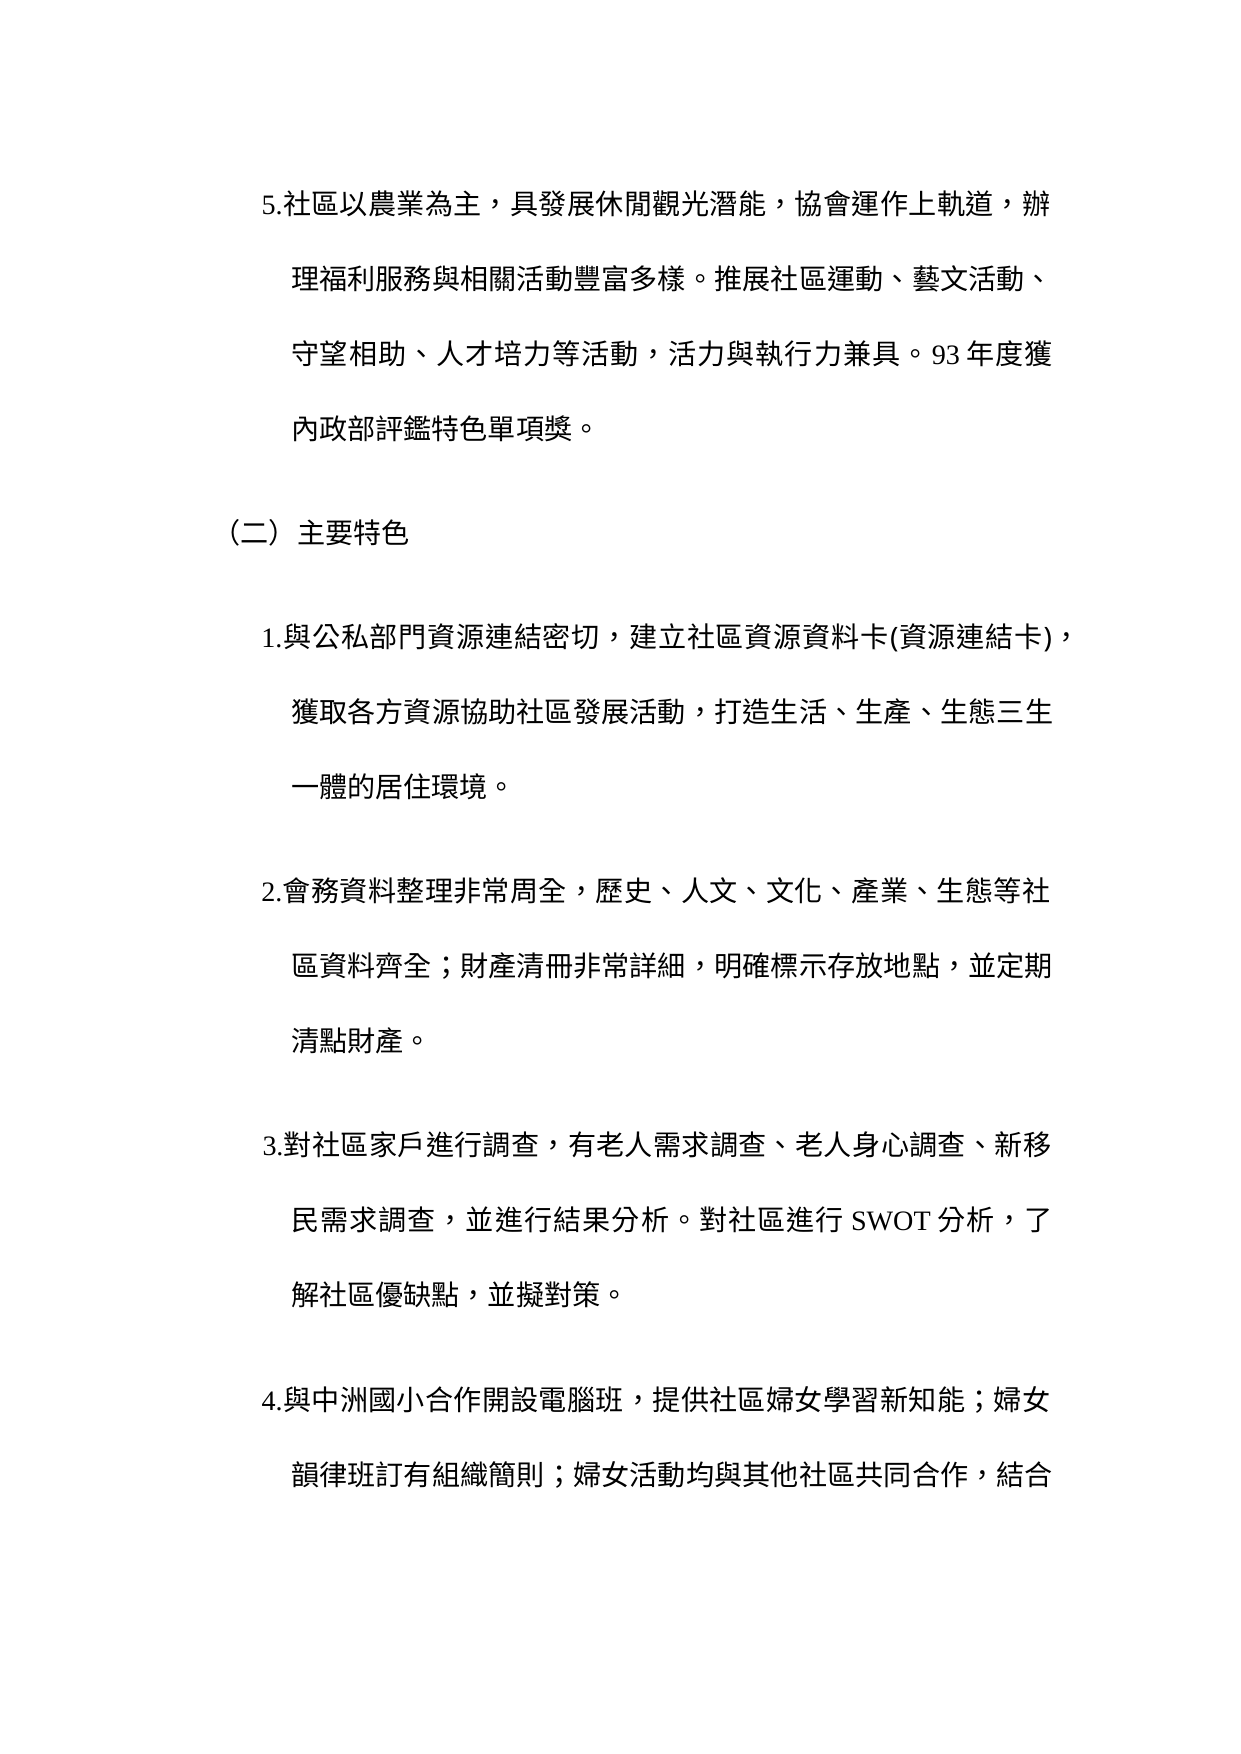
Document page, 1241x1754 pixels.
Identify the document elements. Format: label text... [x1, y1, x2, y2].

text 5.社區以農業為主，具發展休閒觀光潛能，協會運作上軌道，辦理福利服務與相關活動豐富多樣。推展社區運動、藝文活動、守望相助、人才培力等活動，活力與執行力兼具。93年度獲內政部評鑑特色單項獎。 [261, 164, 1053, 464]
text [261, 1360, 1053, 1510]
text 1.與公私部門資源連結密切，建立社區資源資料卡(資源連結卡)，獲取各方資源協助社區發展活動，打造生活、生產、生態三生一體的居住環境。 [261, 598, 1053, 823]
text （二）主要特色 [187, 494, 1053, 569]
text 2.會務資料整理非常周全，歷史、人文、文化、產業、生態等社區資料齊全；財產清冊非常詳細，明確標示存放地點，並定期清點財產。 [261, 852, 1053, 1077]
text 3.對社區家戶進行調查，有老人需求調查、老人身心調查、新移民需求調查，並進行結果分析。對社區進行SWOT分析，了解社區優缺點，並擬對策。 [262, 1106, 1053, 1331]
